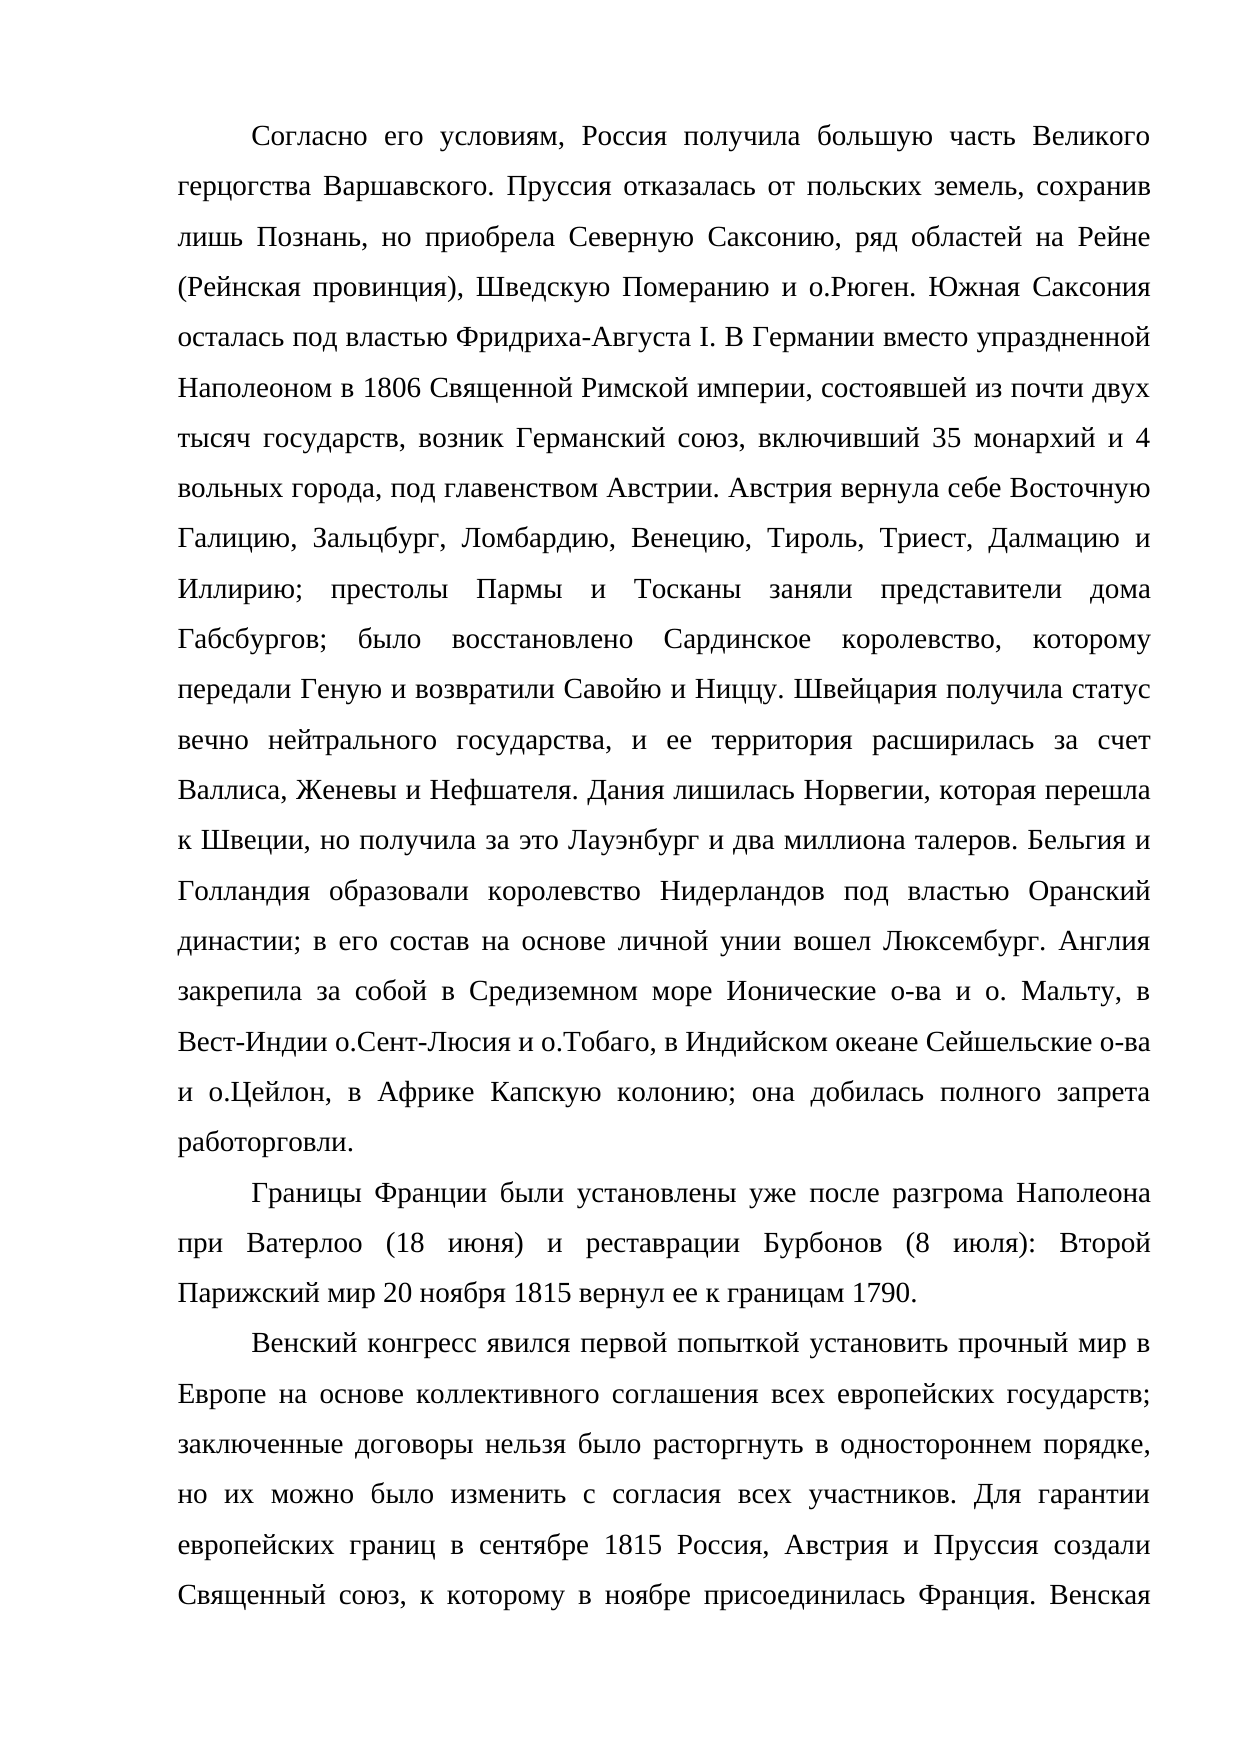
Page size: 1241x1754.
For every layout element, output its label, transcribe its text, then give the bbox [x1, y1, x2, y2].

text Согласно его условиям, Россия получила большую часть Великого герцогства Варшавского. Пруссия отказалась от польских земель, сохранив лишь Познань, но приобрела Северную Саксонию, ряд областей на Рейне (Рейнская провинция), Шведскую Померанию и о.Рюген. Южная Саксония осталась под властью Фридриха-Августа I. В Германии вместо упраздненной Наполеоном в 1806 Священной Римской империи, состоявшей из почти двух тысяч государств, возник Германский союз, включивший 35 монархий и 4 вольных города, под главенством Австрии. Австрия вернула себе Восточную Галицию, Зальцбург, Ломбардию, Венецию, Тироль, Триест, Далмацию и Иллирию; престолы Пармы и Тосканы заняли представители дома Габсбургов; было восстановлено Сардинское королевство, которому передали Геную и возвратили Савойю и Ниццу. Швейцария получила статус вечно нейтрального государства, и ее территория расширилась за счет Валлиса, Женевы и Нефшателя. Дания лишилась Норвегии, которая перешла к Швеции, но получила за это Лауэнбург и два миллиона талеров. Бельгия и Голландия образовали королевство Нидерландов под властью Оранский династии; в его состав на основе личной унии вошел Люксембург. Англия закрепила за собой в Средиземном море Ионические о-ва и о. Мальту, в Вест-Индии о.Сент-Люсия и о.Тобаго, в Индийском океане Сейшельские о-ва и о.Цейлон, в Африке Капскую колонию; она добилась полного запрета работорговли. [177, 118, 1152, 1158]
text Границы Франции были установлены уже после разгрома Наполеона при Ватерлоо (18 июня) и реставрации Бурбонов (8 июля): Второй Парижский мир 20 ноября 1815 вернул ее к границам 1790. [177, 1175, 1152, 1309]
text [177, 1326, 1152, 1611]
